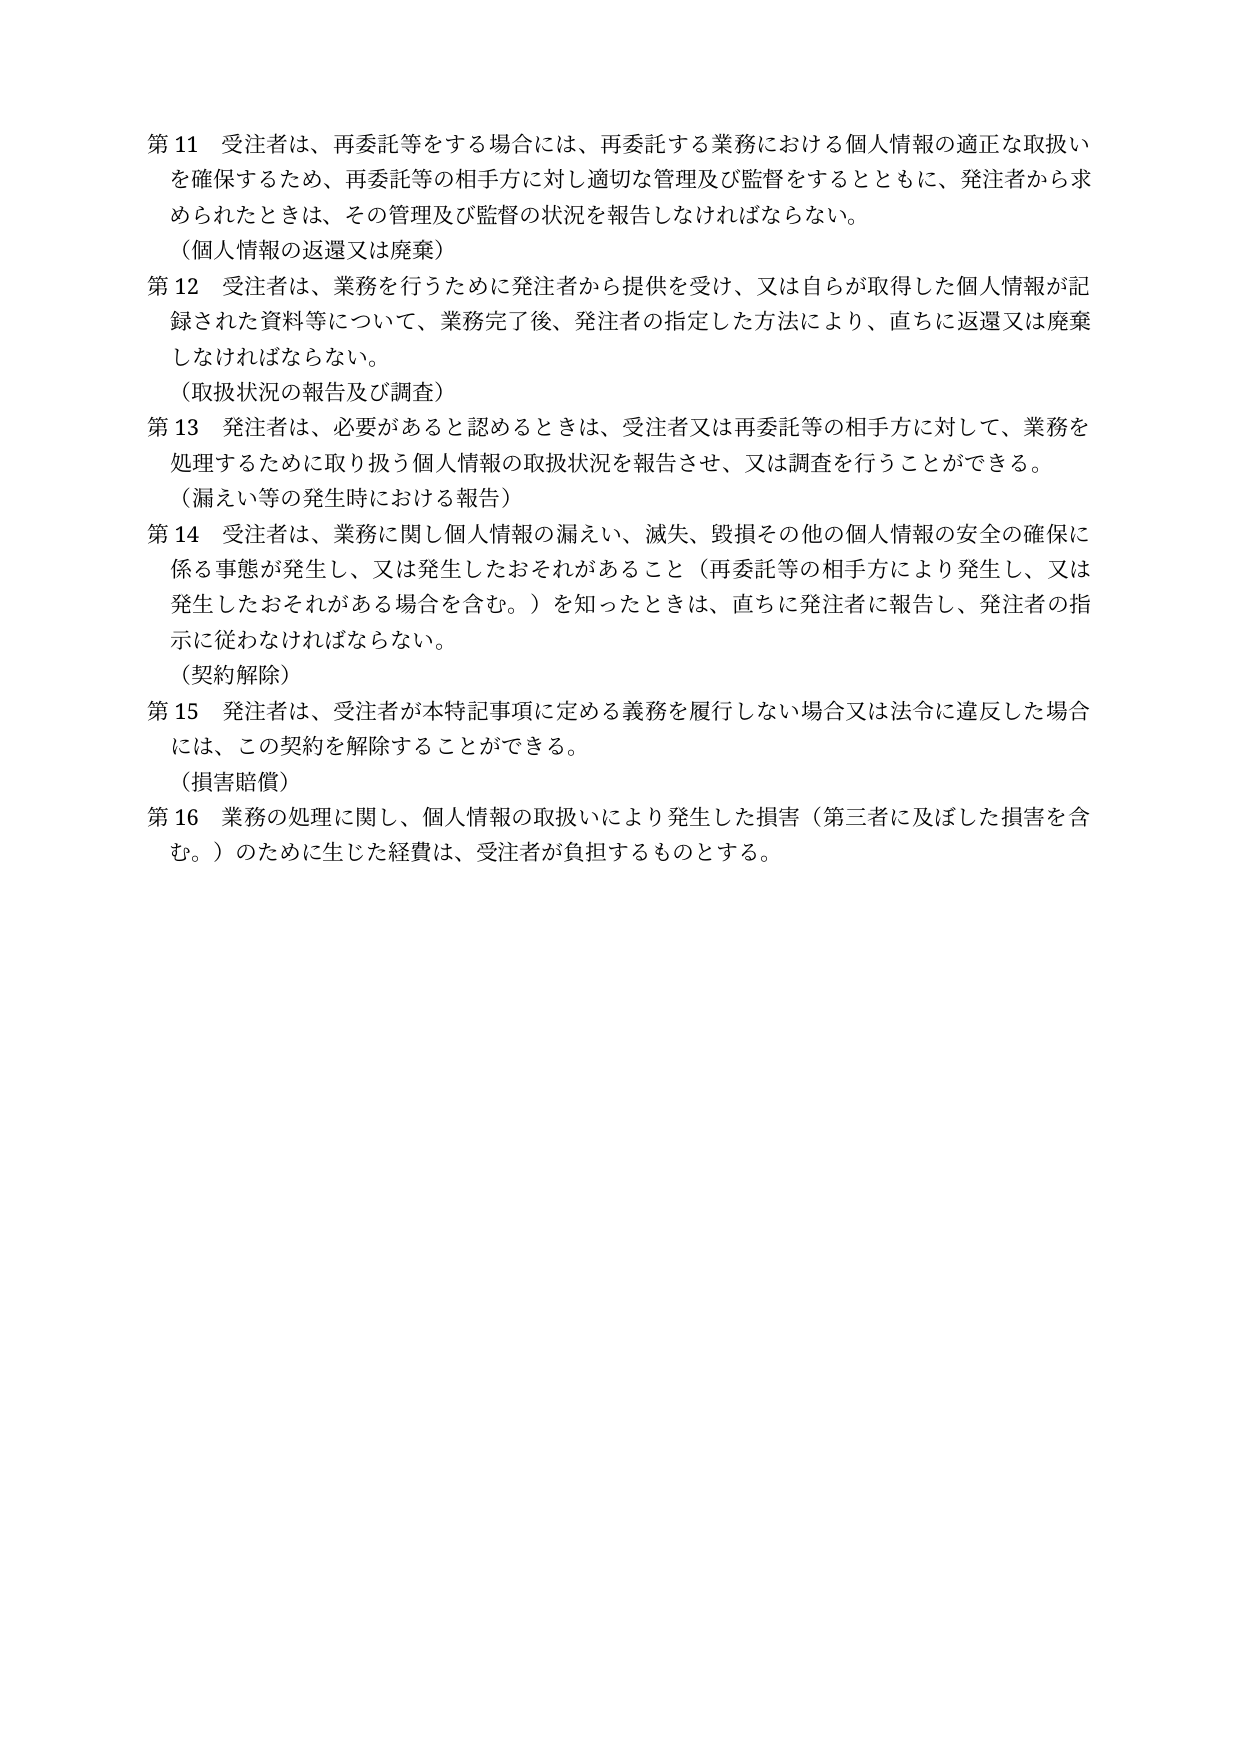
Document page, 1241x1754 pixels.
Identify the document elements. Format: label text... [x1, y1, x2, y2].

text 第11 受注者は、再委託等をする場合には、再委託する業務における個人情報の適正な取扱いを確保するため、再委託等の相手方に対し適切な管理及び監督をするとともに、発注者から求められたときは、その管理及び監督の状況を報告しなければならない。 [148, 124, 1092, 230]
text 第15 発注者は、受注者が本特記事項に定める義務を履行しない場合又は法令に違反した場合には、この契約を解除することができる。 [148, 691, 1092, 762]
text （取扱状況の報告及び調査） [169, 372, 1092, 407]
text 第12 受注者は、業務を行うために発注者から提供を受け、又は自らが取得した個人情報が記録された資料等について、業務完了後、発注者の指定した方法により、直ちに返還又は廃棄しなければならない。 [148, 266, 1092, 372]
text 第14 受注者は、業務に関し個人情報の漏えい、滅失、毀損その他の個人情報の安全の確保に係る事態が発生し、又は発生したおそれがあること（再委託等の相手方により発生し、又は発生したおそれがある場合を含む。）を知ったときは、直ちに発注者に報告し、発注者の指示に従わなければならない。 [148, 514, 1092, 655]
text （損害賠償） [148, 762, 1092, 797]
text 第13 発注者は、必要があると認めるときは、受注者又は再委託等の相手方に対して、業務を処理するために取り扱う個人情報の取扱状況を報告させ、又は調査を行うことができる。 [148, 407, 1092, 478]
text （契約解除） [169, 655, 1092, 691]
text （個人情報の返還又は廃棄） [169, 230, 1092, 266]
text 第16 業務の処理に関し、個人情報の取扱いにより発生した損害（第三者に及ぼした損害を含む。）のために生じた経費は、受注者が負担するものとする。 [148, 797, 1092, 868]
text （漏えい等の発生時における報告） [148, 478, 1092, 514]
